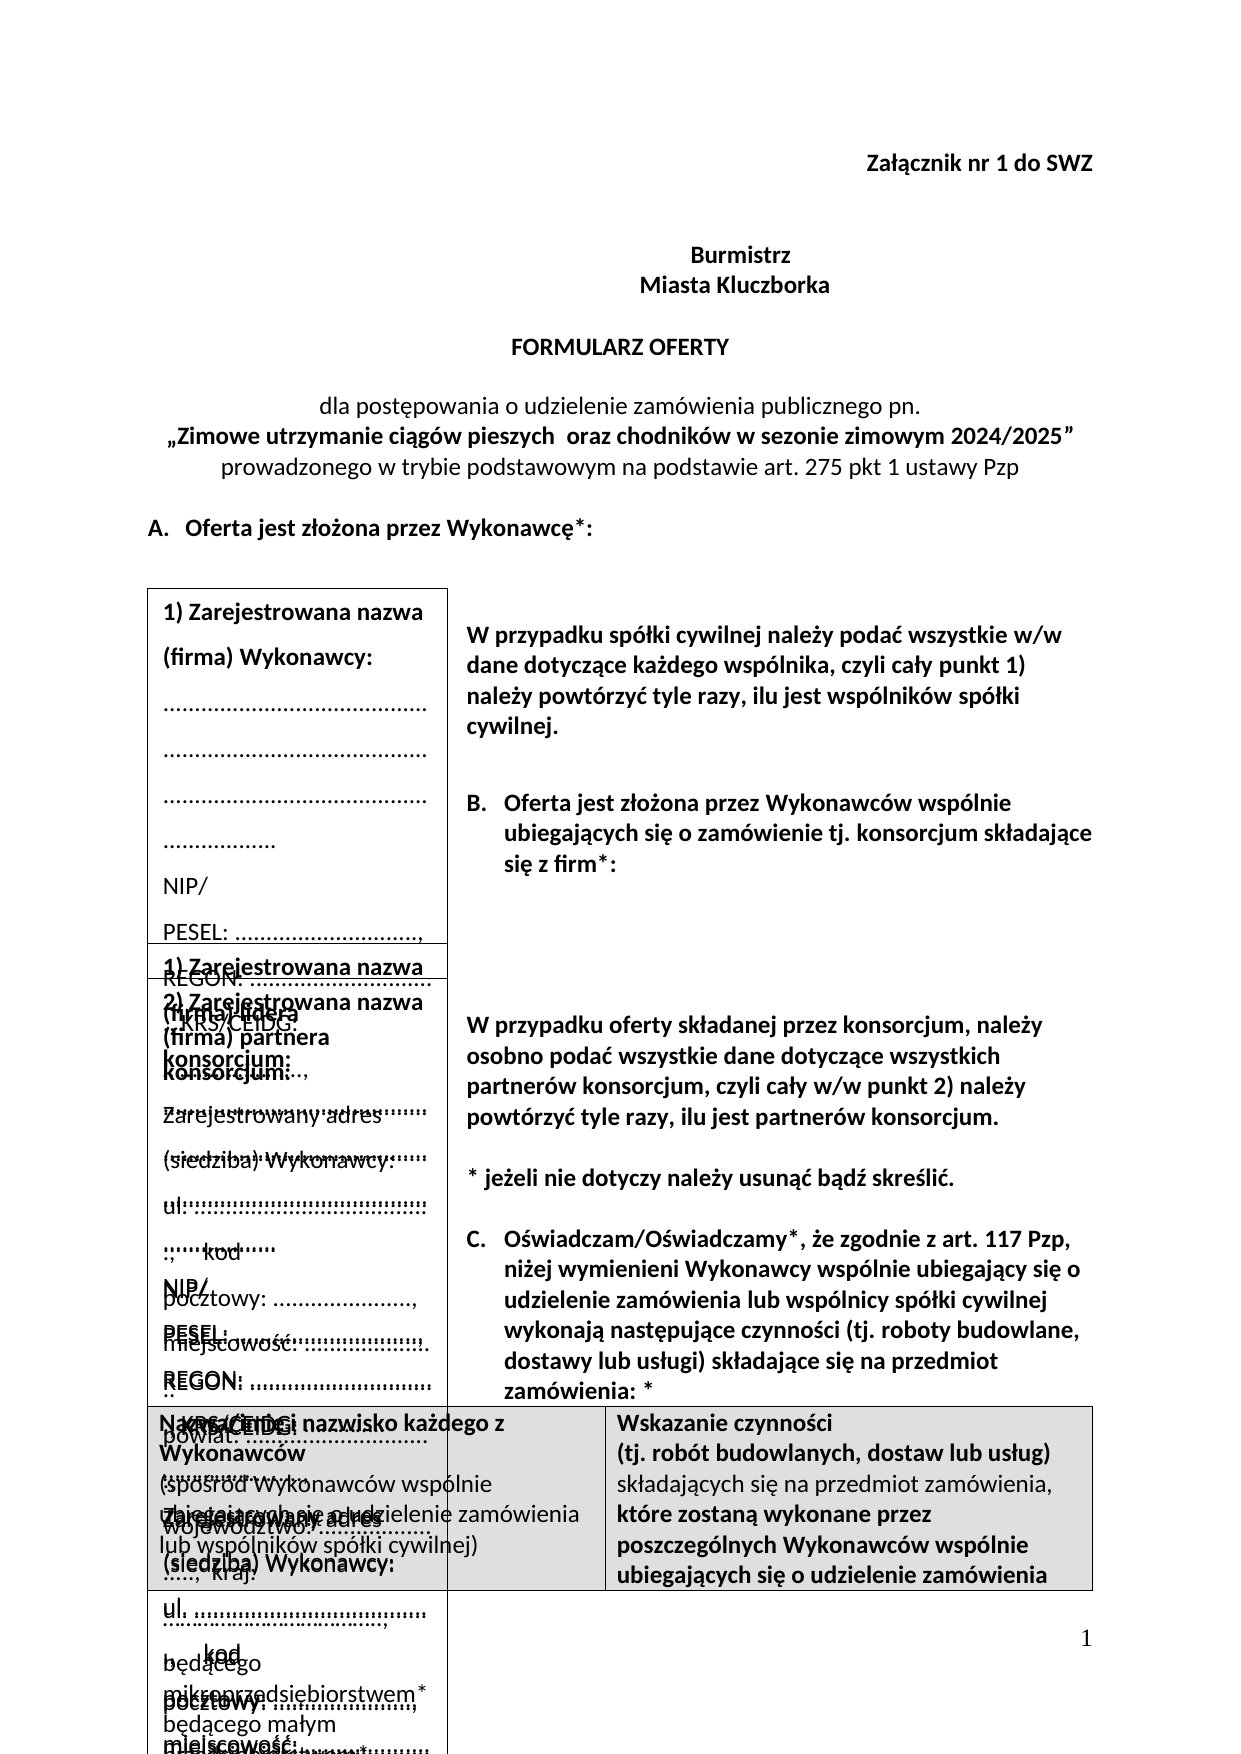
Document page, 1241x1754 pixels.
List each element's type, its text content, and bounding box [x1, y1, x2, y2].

table_header Nazwa/imię i nazwisko każdego z Wykonawców (spośród Wykonawców wspólnie ubiegających się o udzielenie zamówienia lub wspólników spółki cywilnej) [148, 1407, 447, 1590]
text * jeżeli nie dotyczy należy usunąć bądź skreślić. [448, 1162, 1093, 1192]
list Oferta jest złożona przez Wykonawcę*: [148, 512, 1093, 543]
text Miasta Kluczborka [148, 270, 1093, 300]
subtitle dla postępowania o udzielenie zamówienia publicznego pn. [148, 390, 1093, 421]
list Oświadczam/Oświadczamy*, że zgodnie z art. 117 Pzp, niżej wymienieni Wykonawcy wspólnie ubiegający się o udzielenie zamówienia lub wspólnicy spółki cywilnej wykonają następujące czynności (tj. roboty budowlane, dostawy lub usługi) składające się na przedmiot zamówienia: * [148, 1223, 447, 1406]
text „Zimowe utrzymanie ciągów pieszych oraz chodników w sezonie zimowym 2024/2025” [148, 421, 1093, 451]
table_header Nazwa/imię i nazwisko każdego z Wykonawców (spośród Wykonawców wspólnie ubiegających się o udzielenie zamówienia lub wspólników spółki cywilnej) [448, 1407, 605, 1590]
text W przypadku spółki cywilnej należy podać wszystkie w/w dane dotyczące każdego wspólnika, czyli cały punkt 1) należy powtórzyć tyle razy, ilu jest wspólników spółki cywilnej. [148, 619, 447, 741]
list Oferta jest złożona przez Wykonawców wspólnie ubiegających się o zamówienie tj. konsorcjum składające się z firm*: [448, 787, 1093, 878]
list Oświadczam/Oświadczamy*, że zgodnie z art. 117 Pzp, niżej wymienieni Wykonawcy wspólnie ubiegający się o udzielenie zamówienia lub wspólnicy spółki cywilnej wykonają następujące czynności (tj. roboty budowlane, dostawy lub usługi) składające się na przedmiot zamówienia: * [448, 1223, 1093, 1406]
text FORMULARZ OFERTY [148, 331, 1093, 361]
list Oferta jest złożona przez Wykonawców wspólnie ubiegających się o zamówienie tj. konsorcjum składające się z firm*: [148, 787, 447, 878]
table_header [606, 1407, 1092, 1590]
text Burmistrz [148, 239, 1093, 270]
text * jeżeli nie dotyczy należy usunąć bądź skreślić. [148, 1162, 447, 1192]
text prowadzonego w trybie podstawowym na podstawie art. 275 pkt 1 ustawy Pzp [148, 451, 1093, 482]
text W przypadku spółki cywilnej należy podać wszystkie w/w dane dotyczące każdego wspólnika, czyli cały punkt 1) należy powtórzyć tyle razy, ilu jest wspólników spółki cywilnej. [448, 619, 1093, 741]
text W przypadku oferty składanej przez konsorcjum, należy osobno podać wszystkie dane dotyczące wszystkich partnerów konsorcjum, czyli cały w/w punkt 2) należy powtórzyć tyle razy, ilu jest partnerów konsorcjum. [148, 1009, 447, 1131]
text W przypadku oferty składanej przez konsorcjum, należy osobno podać wszystkie dane dotyczące wszystkich partnerów konsorcjum, czyli cały w/w punkt 2) należy powtórzyć tyle razy, ilu jest partnerów konsorcjum. [448, 1009, 1093, 1131]
text Załącznik nr 1 do SWZ [148, 148, 1093, 178]
